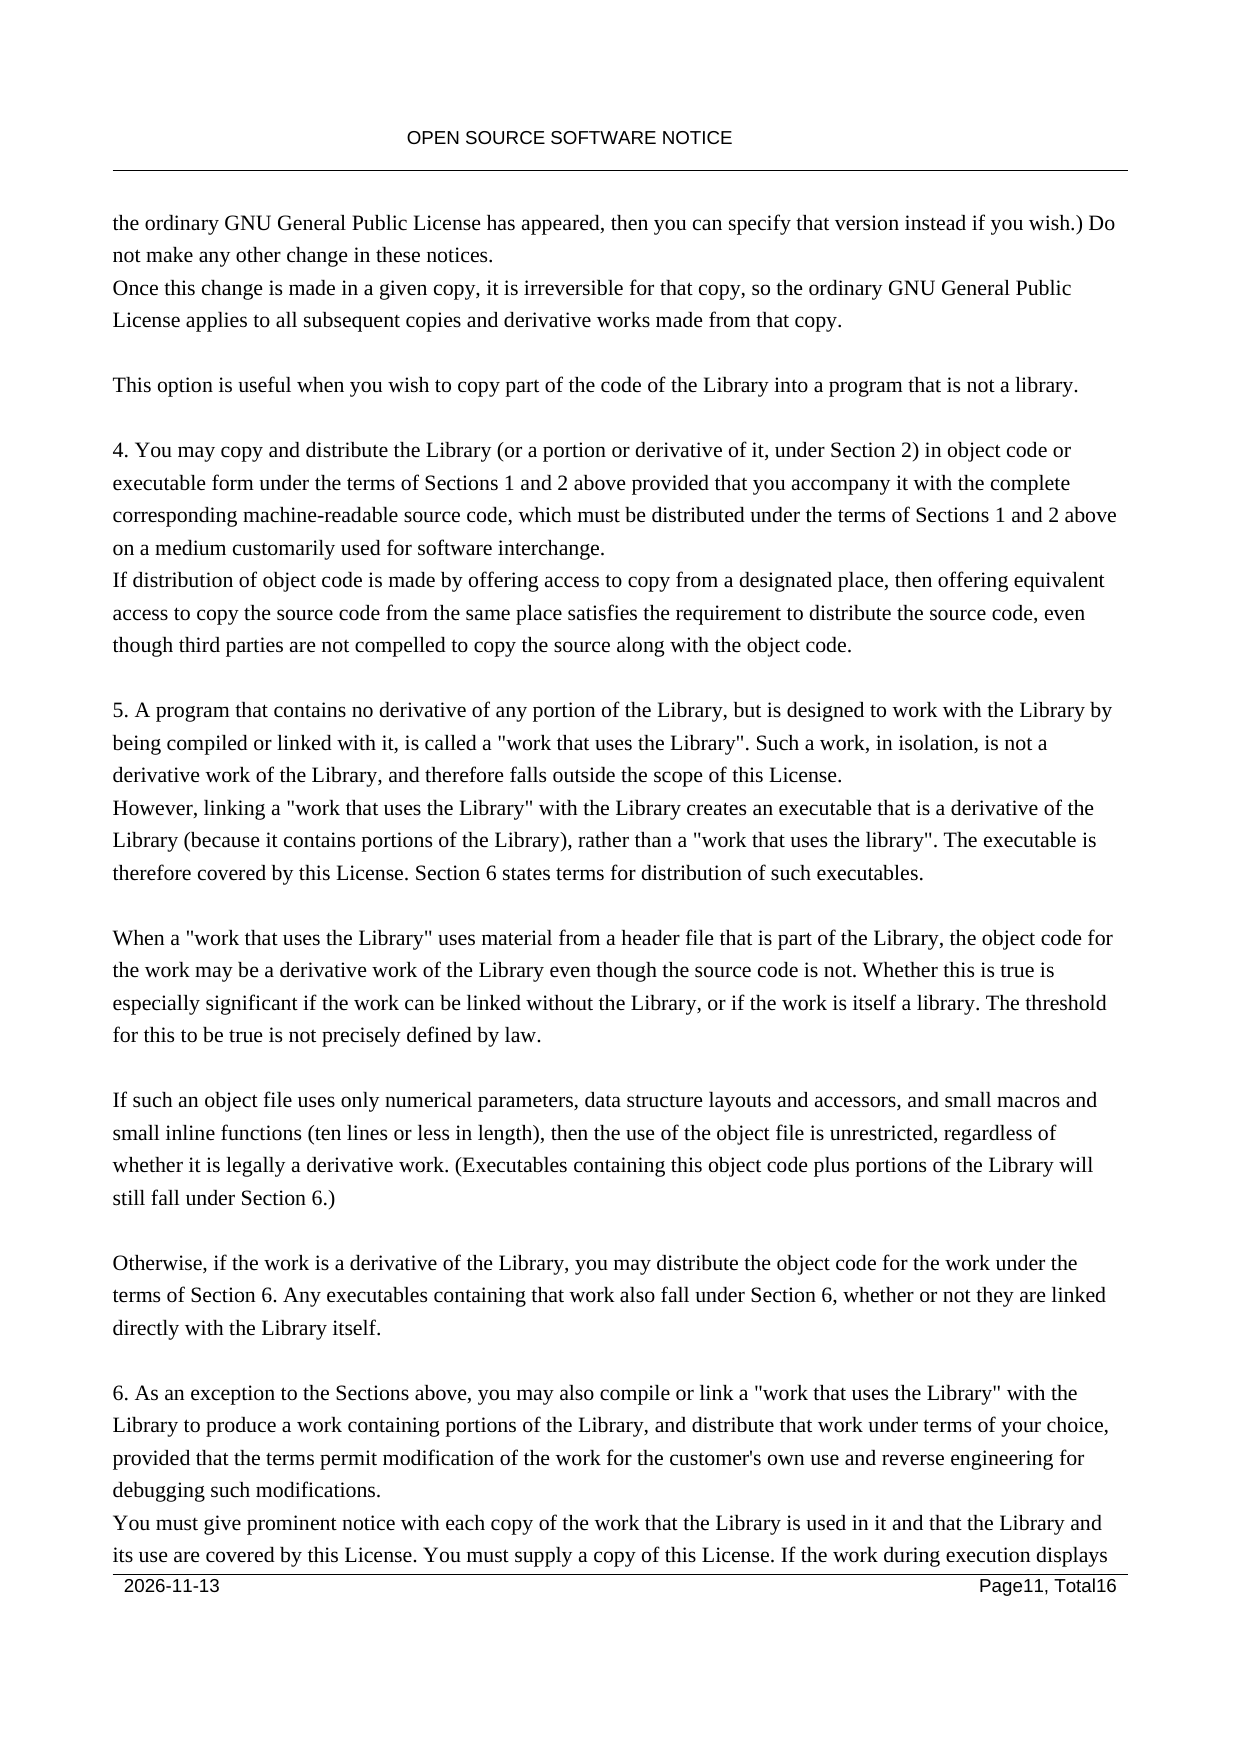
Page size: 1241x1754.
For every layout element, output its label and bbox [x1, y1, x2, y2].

text [112, 206, 1128, 1571]
